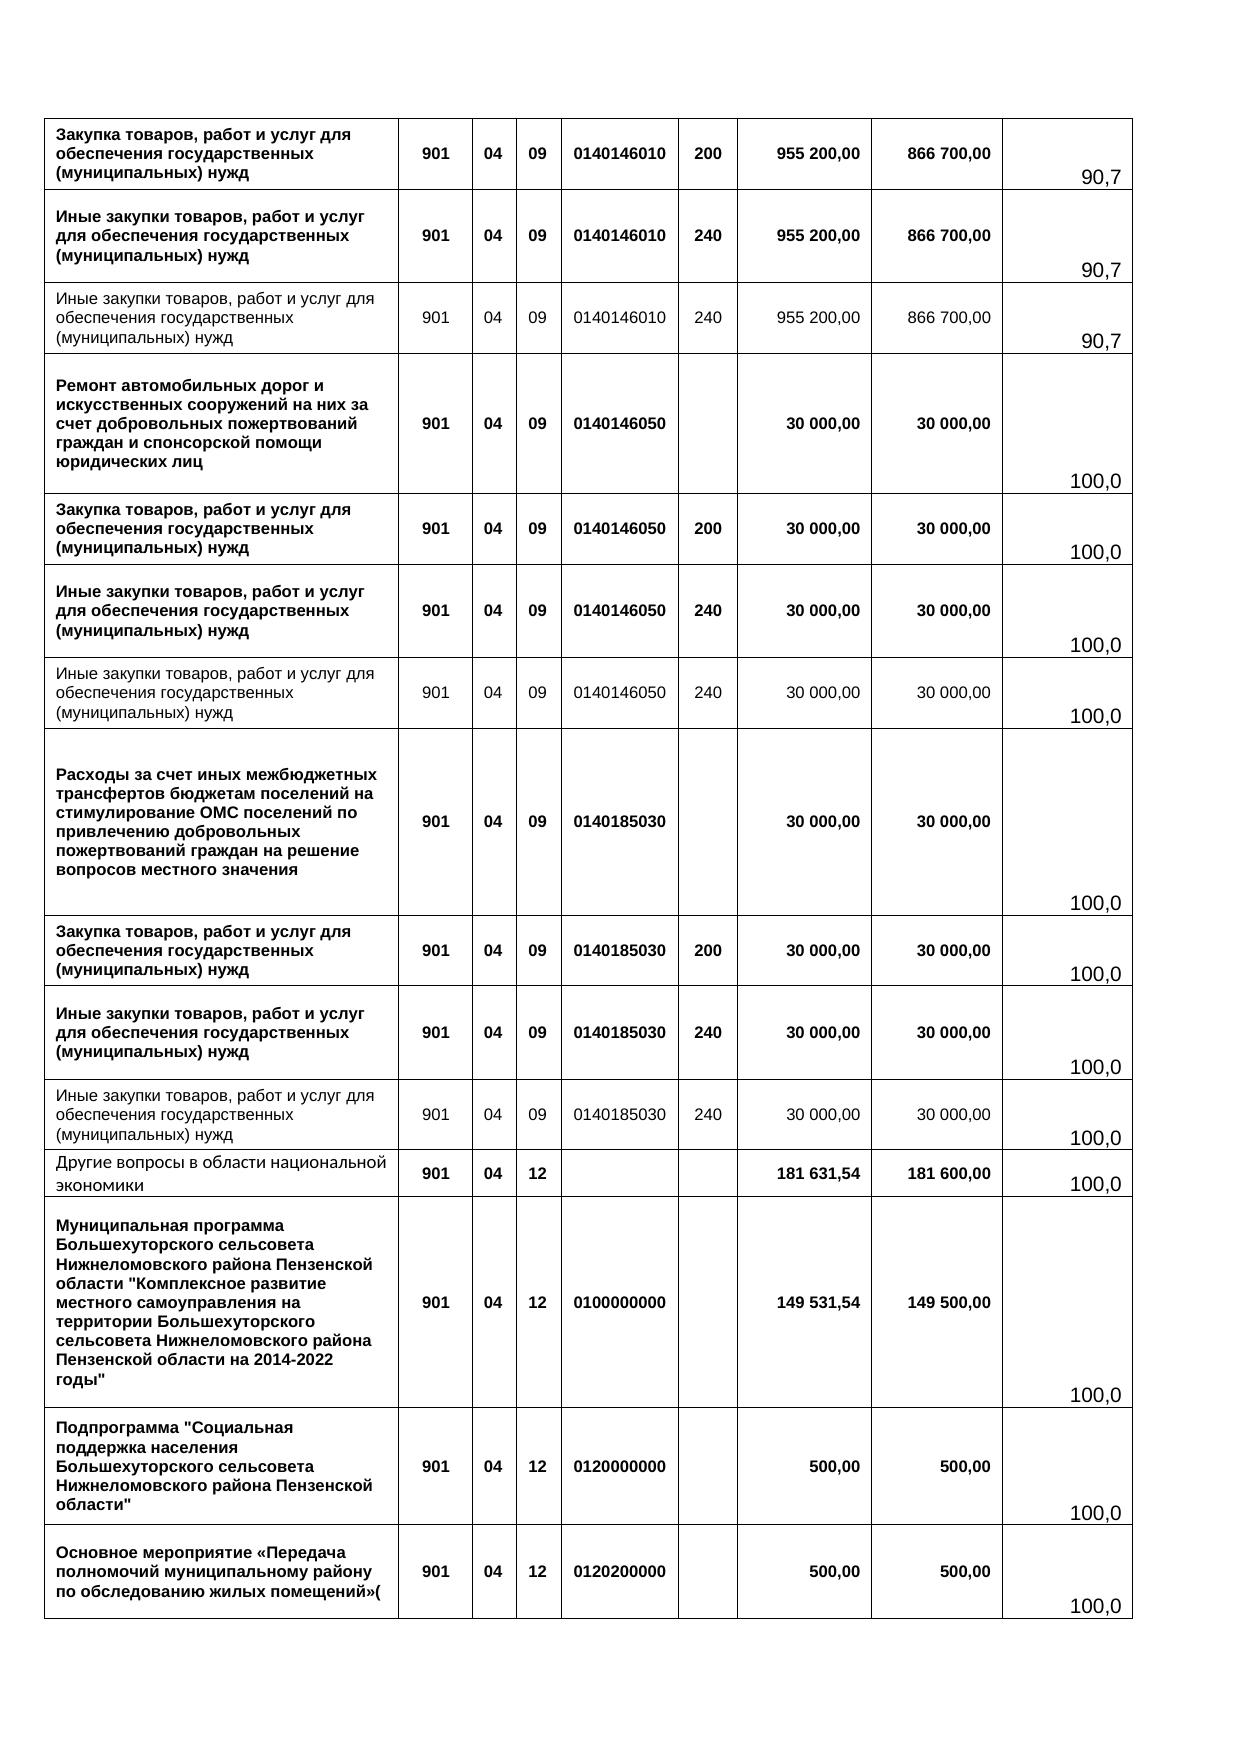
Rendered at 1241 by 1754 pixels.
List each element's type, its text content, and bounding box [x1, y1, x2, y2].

table_cell 901 [399, 1080, 472, 1149]
table_cell 0140185030 [562, 1080, 678, 1149]
table_cell 30 000,00 [738, 565, 871, 657]
table_cell 04 [473, 565, 516, 657]
table_cell 100,0 [1003, 565, 1132, 657]
table_cell 500,00 [872, 1408, 1002, 1524]
table_cell 0120200000 [562, 1525, 678, 1618]
table_cell 12 [517, 1525, 561, 1618]
table_cell 955 200,00 [738, 119, 871, 188]
table_cell [679, 1150, 737, 1196]
table_cell 04 [473, 1150, 516, 1196]
table_cell 0140185030 [562, 729, 678, 915]
table_cell 04 [473, 354, 516, 493]
table_cell 90,7 [1003, 119, 1132, 188]
table_cell Иные закупки товаров, работ и услуг для обеспечения государственных (муниципальных) нужд [45, 283, 398, 352]
table_cell 100,0 [1003, 494, 1132, 563]
table_cell 901 [399, 1150, 472, 1196]
table_cell Иные закупки товаров, работ и услуг для обеспечения государственных (муниципальных) нужд [45, 986, 398, 1079]
table_cell 0140146050 [562, 565, 678, 657]
table_cell 12 [517, 1408, 561, 1524]
table_cell 181 631,54 [738, 1150, 871, 1196]
table_cell 0140185030 [562, 986, 678, 1079]
table_cell 901 [399, 190, 472, 282]
table_cell 901 [399, 986, 472, 1079]
table_cell 901 [399, 1525, 472, 1618]
table_cell 901 [399, 354, 472, 493]
table_cell Другие вопросы в области национальной экономики [45, 1150, 398, 1196]
table_cell 09 [517, 565, 561, 657]
table_cell Закупка товаров, работ и услуг для обеспечения государственных (муниципальных) нужд [45, 494, 398, 563]
table_cell 240 [679, 190, 737, 282]
table_cell 901 [399, 916, 472, 985]
table_cell 500,00 [738, 1525, 871, 1618]
table_cell [679, 1525, 737, 1618]
table_cell 04 [473, 119, 516, 188]
table_cell 30 000,00 [872, 1080, 1002, 1149]
table_cell 30 000,00 [872, 986, 1002, 1079]
table_cell 09 [517, 729, 561, 915]
table_cell 12 [517, 1197, 561, 1407]
table_cell 200 [679, 916, 737, 985]
table_cell 0140185030 [562, 916, 678, 985]
table_cell 04 [473, 1080, 516, 1149]
table_cell 500,00 [872, 1525, 1002, 1618]
table_cell 901 [399, 494, 472, 563]
table_cell 04 [473, 986, 516, 1079]
table_cell 12 [517, 1150, 561, 1196]
table_cell 240 [679, 565, 737, 657]
table_cell 09 [517, 190, 561, 282]
table_cell 901 [399, 729, 472, 915]
table_cell 240 [679, 986, 737, 1079]
table_cell 955 200,00 [738, 283, 871, 352]
table_cell 90,7 [1003, 283, 1132, 352]
table_cell 04 [473, 729, 516, 915]
table_cell 901 [399, 1197, 472, 1407]
table_cell 0140146010 [562, 119, 678, 188]
table_cell 04 [473, 1197, 516, 1407]
table_cell 100,0 [1003, 658, 1132, 727]
table_cell 866 700,00 [872, 190, 1002, 282]
table_cell 30 000,00 [738, 1080, 871, 1149]
table_cell 30 000,00 [738, 729, 871, 915]
table_cell 04 [473, 494, 516, 563]
table_cell 866 700,00 [872, 283, 1002, 352]
table_cell 901 [399, 658, 472, 727]
table_cell 09 [517, 986, 561, 1079]
table_cell 149 531,54 [738, 1197, 871, 1407]
table_cell 181 600,00 [872, 1150, 1002, 1196]
table_cell 04 [473, 1408, 516, 1524]
table_cell 901 [399, 119, 472, 188]
table_cell 04 [473, 283, 516, 352]
table_cell 90,7 [1003, 190, 1132, 282]
table_cell 100,0 [1003, 1150, 1132, 1196]
table_cell Муниципальная программа Большехуторского сельсовета Нижнеломовского района Пензенской области "Комплексное развитие местного самоуправления на территории Большехуторского сельсовета Нижнеломовского района Пензенской области на 2014-2022 годы" [45, 1197, 398, 1407]
table_cell 09 [517, 283, 561, 352]
table_cell 30 000,00 [872, 729, 1002, 915]
table_cell [679, 1408, 737, 1524]
table_cell 100,0 [1003, 1408, 1132, 1524]
table_cell 30 000,00 [872, 565, 1002, 657]
table_cell [562, 1150, 678, 1196]
table_cell 09 [517, 1080, 561, 1149]
table_cell 0140146010 [562, 283, 678, 352]
table_cell Закупка товаров, работ и услуг для обеспечения государственных (муниципальных) нужд [45, 916, 398, 985]
table_cell [679, 729, 737, 915]
table_cell 0100000000 [562, 1197, 678, 1407]
table_cell 955 200,00 [738, 190, 871, 282]
table_cell Иные закупки товаров, работ и услуг для обеспечения государственных (муниципальных) нужд [45, 190, 398, 282]
table_cell 901 [399, 283, 472, 352]
table_cell 0140146050 [562, 658, 678, 727]
table_cell Подпрограмма "Социальная поддержка населения Большехуторского сельсовета Нижнеломовского района Пензенской области" [45, 1408, 398, 1524]
table_cell Закупка товаров, работ и услуг для обеспечения государственных (муниципальных) нужд [45, 119, 398, 188]
table_cell [679, 354, 737, 493]
table_cell 04 [473, 190, 516, 282]
table_cell [679, 1197, 737, 1407]
table_cell 04 [473, 1525, 516, 1618]
table_cell 0140146050 [562, 354, 678, 493]
table_cell 04 [473, 916, 516, 985]
table_cell Расходы за счет иных межбюджетных трансфертов бюджетам поселений на стимулирование ОМС поселений по привлечению добровольных пожертвований граждан на решение вопросов местного значения [45, 729, 398, 915]
table_cell Ремонт автомобильных дорог и искусственных сооружений на них за счет добровольных пожертвований граждан и спонсорской помощи юридических лиц [45, 354, 398, 493]
table_cell 240 [679, 283, 737, 352]
table_cell 200 [679, 119, 737, 188]
table_cell Иные закупки товаров, работ и услуг для обеспечения государственных (муниципальных) нужд [45, 1080, 398, 1149]
table_cell 100,0 [1003, 986, 1132, 1079]
table_cell 30 000,00 [738, 658, 871, 727]
table_cell 100,0 [1003, 1197, 1132, 1407]
table_cell 09 [517, 658, 561, 727]
table_cell 30 000,00 [738, 494, 871, 563]
table_cell 100,0 [1003, 729, 1132, 915]
table_cell 30 000,00 [738, 986, 871, 1079]
table_cell 901 [399, 565, 472, 657]
table_cell 100,0 [1003, 354, 1132, 493]
table_cell Иные закупки товаров, работ и услуг для обеспечения государственных (муниципальных) нужд [45, 658, 398, 727]
table_cell 100,0 [1003, 1525, 1132, 1618]
table_cell 30 000,00 [872, 494, 1002, 563]
table_cell 240 [679, 1080, 737, 1149]
table_cell 30 000,00 [872, 354, 1002, 493]
table_cell 04 [473, 658, 516, 727]
table_cell 09 [517, 916, 561, 985]
table_cell 500,00 [738, 1408, 871, 1524]
table_cell 200 [679, 494, 737, 563]
table_cell Основное мероприятие «Передача полномочий муниципальному району по обследованию жилых помещений»( [45, 1525, 398, 1618]
table_cell Иные закупки товаров, работ и услуг для обеспечения государственных (муниципальных) нужд [45, 565, 398, 657]
table_cell 866 700,00 [872, 119, 1002, 188]
table_cell 0120000000 [562, 1408, 678, 1524]
table_cell 100,0 [1003, 916, 1132, 985]
table_cell 30 000,00 [872, 658, 1002, 727]
table_cell 0140146010 [562, 190, 678, 282]
table_cell 901 [399, 1408, 472, 1524]
table_cell 09 [517, 354, 561, 493]
table_cell 100,0 [1003, 1080, 1132, 1149]
table_cell 240 [679, 658, 737, 727]
table_cell 30 000,00 [872, 916, 1002, 985]
table_cell 09 [517, 494, 561, 563]
table_cell 30 000,00 [738, 354, 871, 493]
table_cell 09 [517, 119, 561, 188]
table_cell 149 500,00 [872, 1197, 1002, 1407]
table_cell 30 000,00 [738, 916, 871, 985]
table_cell 0140146050 [562, 494, 678, 563]
